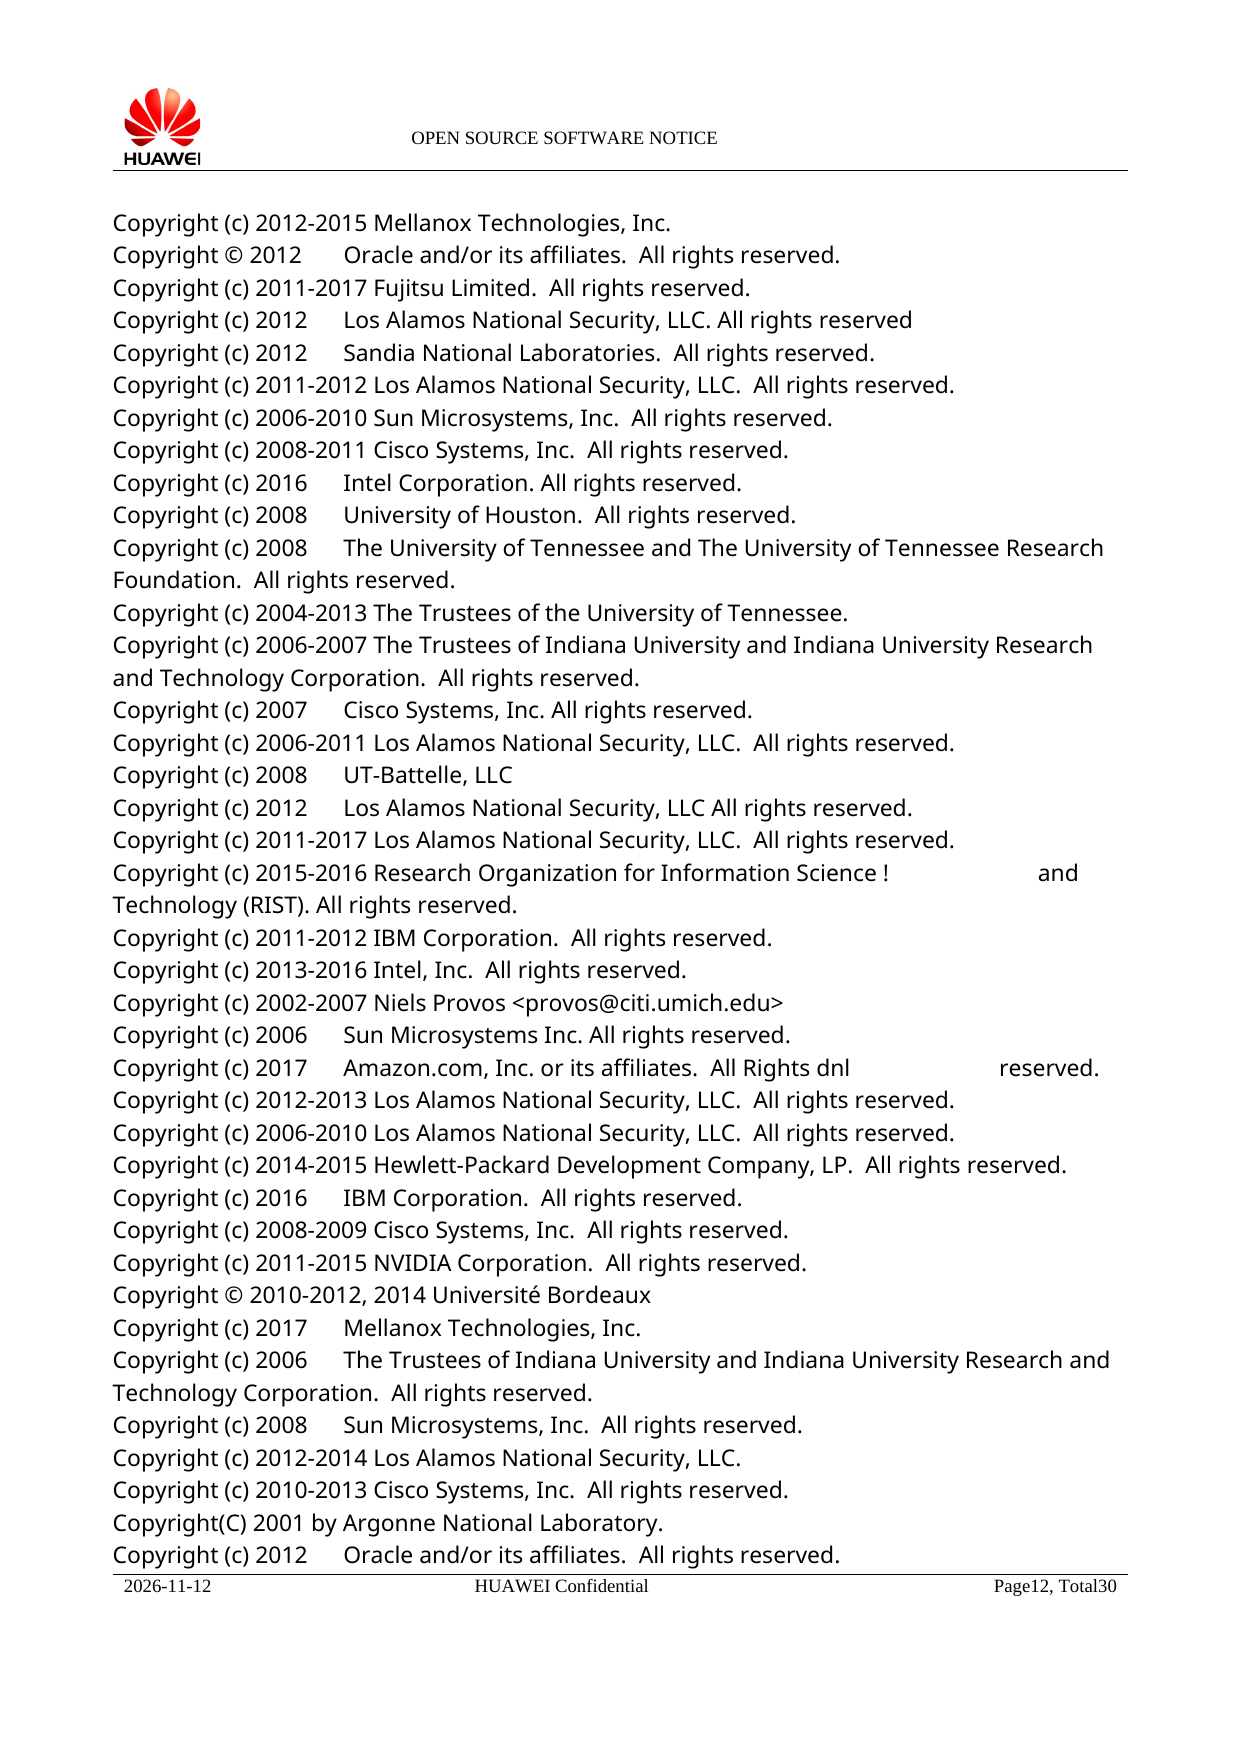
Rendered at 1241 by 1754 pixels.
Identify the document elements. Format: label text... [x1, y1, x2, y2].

picture [124, 88, 201, 165]
